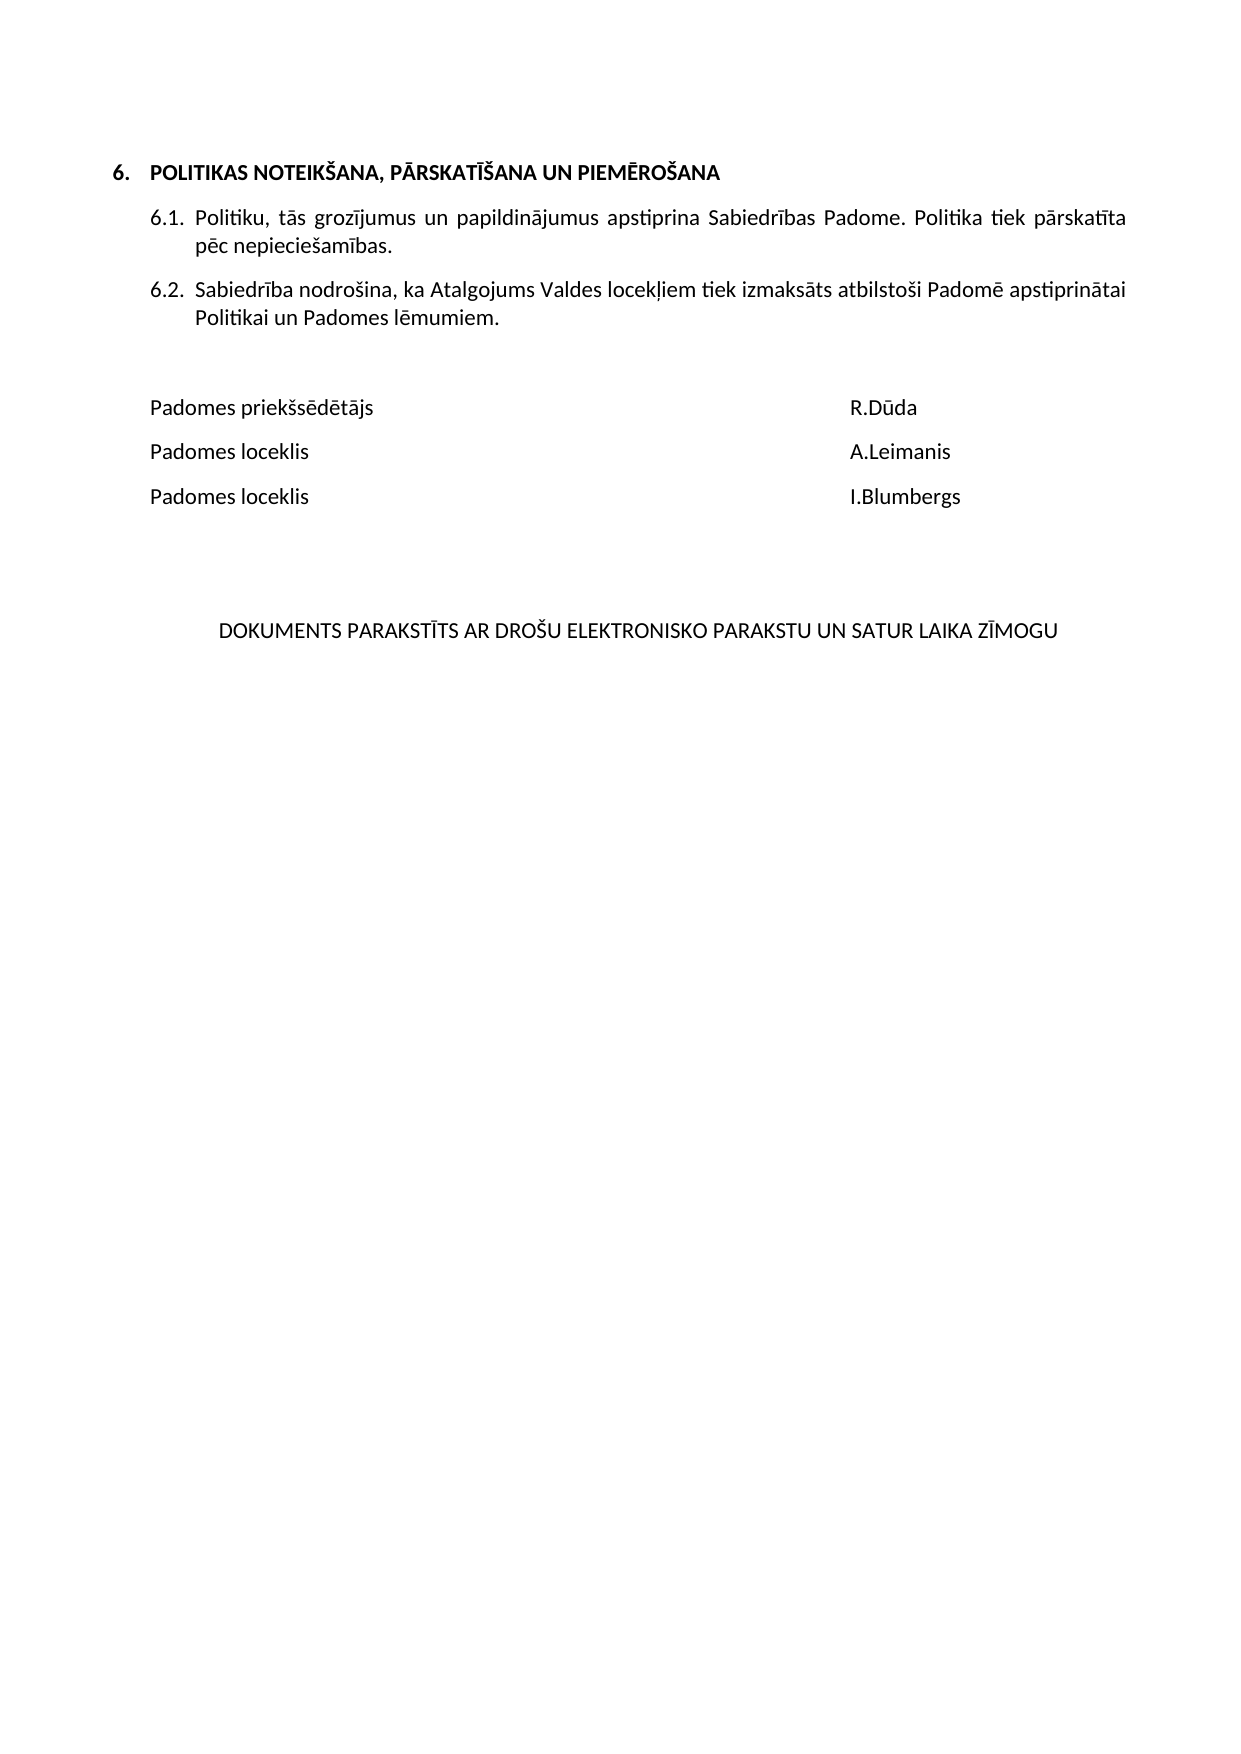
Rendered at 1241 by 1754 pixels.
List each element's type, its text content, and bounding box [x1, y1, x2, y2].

list Sabiedrība nodrošina, ka Atalgojums Valdes locekļiem tiek izmaksāts atbilstoši Padomē apstiprinātai Politikai un Padomes lēmumiem. [150, 275, 1128, 331]
text Padomes loceklis A.Leimanis [150, 437, 1128, 466]
text Padomes loceklis I.Blumbergs [150, 482, 1128, 510]
text DOKUMENTS PARAKSTĪTS AR DROŠU ELEKTRONISKO PARAKSTU UN SATUR LAIKA ZĪMOGU [150, 616, 1128, 644]
list Politiku, tās grozījumus un papildinājumus apstiprina Sabiedrības Padome. Politika tiek pārskatīta pēc nepieciešamības. [150, 203, 1128, 259]
text Padomes priekšsēdētājs R.Dūda [150, 393, 1128, 421]
list POLITIKAS NOTEIKŠANA, PĀRSKATĪŠANA UN PIEMĒROŠANA [112, 158, 1128, 186]
